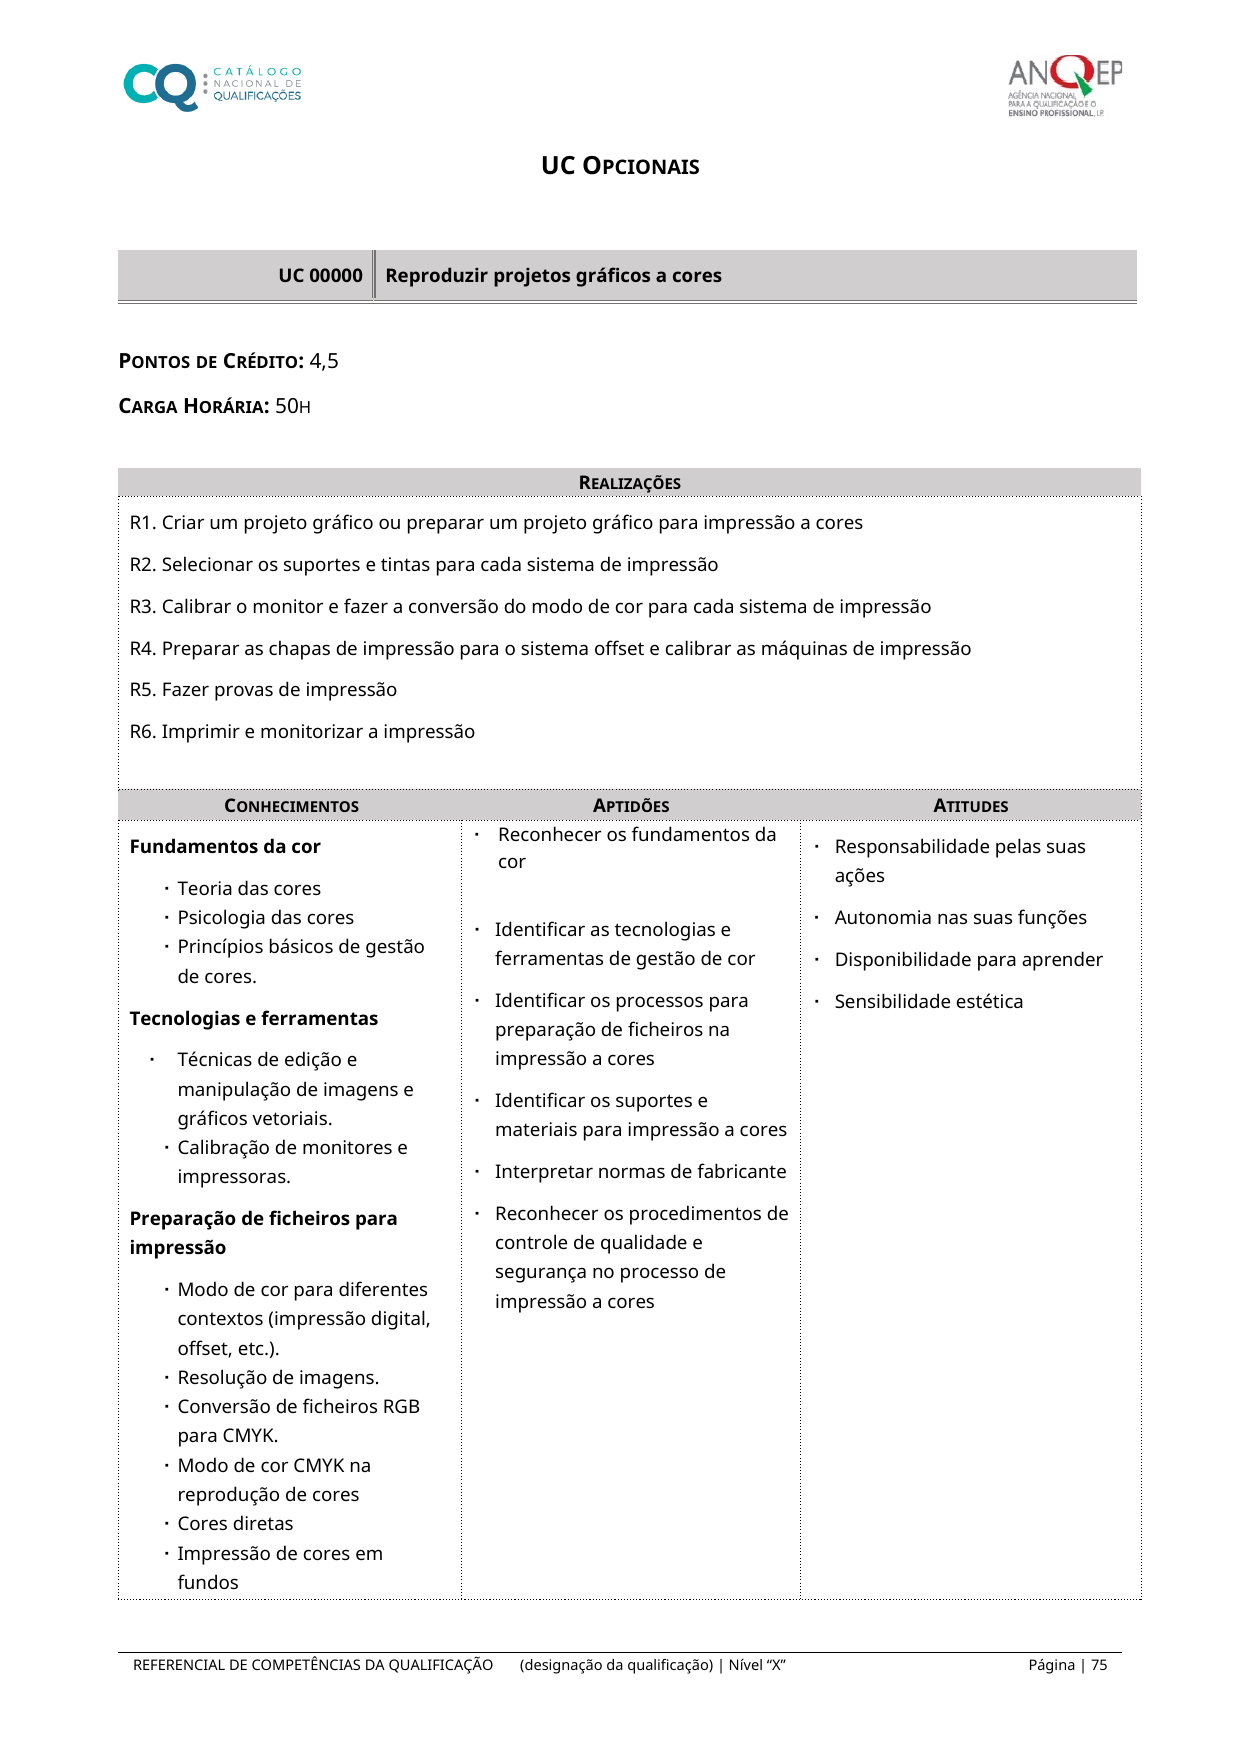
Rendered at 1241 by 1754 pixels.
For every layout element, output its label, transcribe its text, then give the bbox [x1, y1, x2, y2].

table_header Realizações [118, 468, 1141, 496]
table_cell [801, 820, 1141, 1598]
table_cell Atitudes [801, 789, 1141, 820]
text Carga Horária: 50h [118, 391, 1122, 420]
table_header UC 00000 [118, 250, 374, 300]
table_header Reproduzir projetos gráficos a cores [374, 250, 1137, 300]
picture [1008, 55, 1123, 119]
text Pontos de Crédito: 4,5 [118, 346, 1122, 374]
table_cell Conhecimentos [118, 789, 461, 820]
table_cell Aptidões [461, 789, 801, 820]
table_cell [461, 820, 801, 1598]
table_cell R1. Criar um projeto gráfico ou preparar um projeto gráfico para impressão a cores R2. Selecionar os suportes e tintas para cada sistema de impressão R3. Calibrar o monitor e fazer a conversão do modo de cor para cada sistema de impressão R4. Preparar as chapas de impressão para o sistema offset e calibrar as máquinas de impressão R5. Fazer provas de impressão R6. Imprimir e monitorizar a impressão [118, 496, 1141, 789]
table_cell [118, 820, 461, 1598]
picture [118, 46, 306, 130]
text UC Opcionais [118, 148, 1122, 182]
